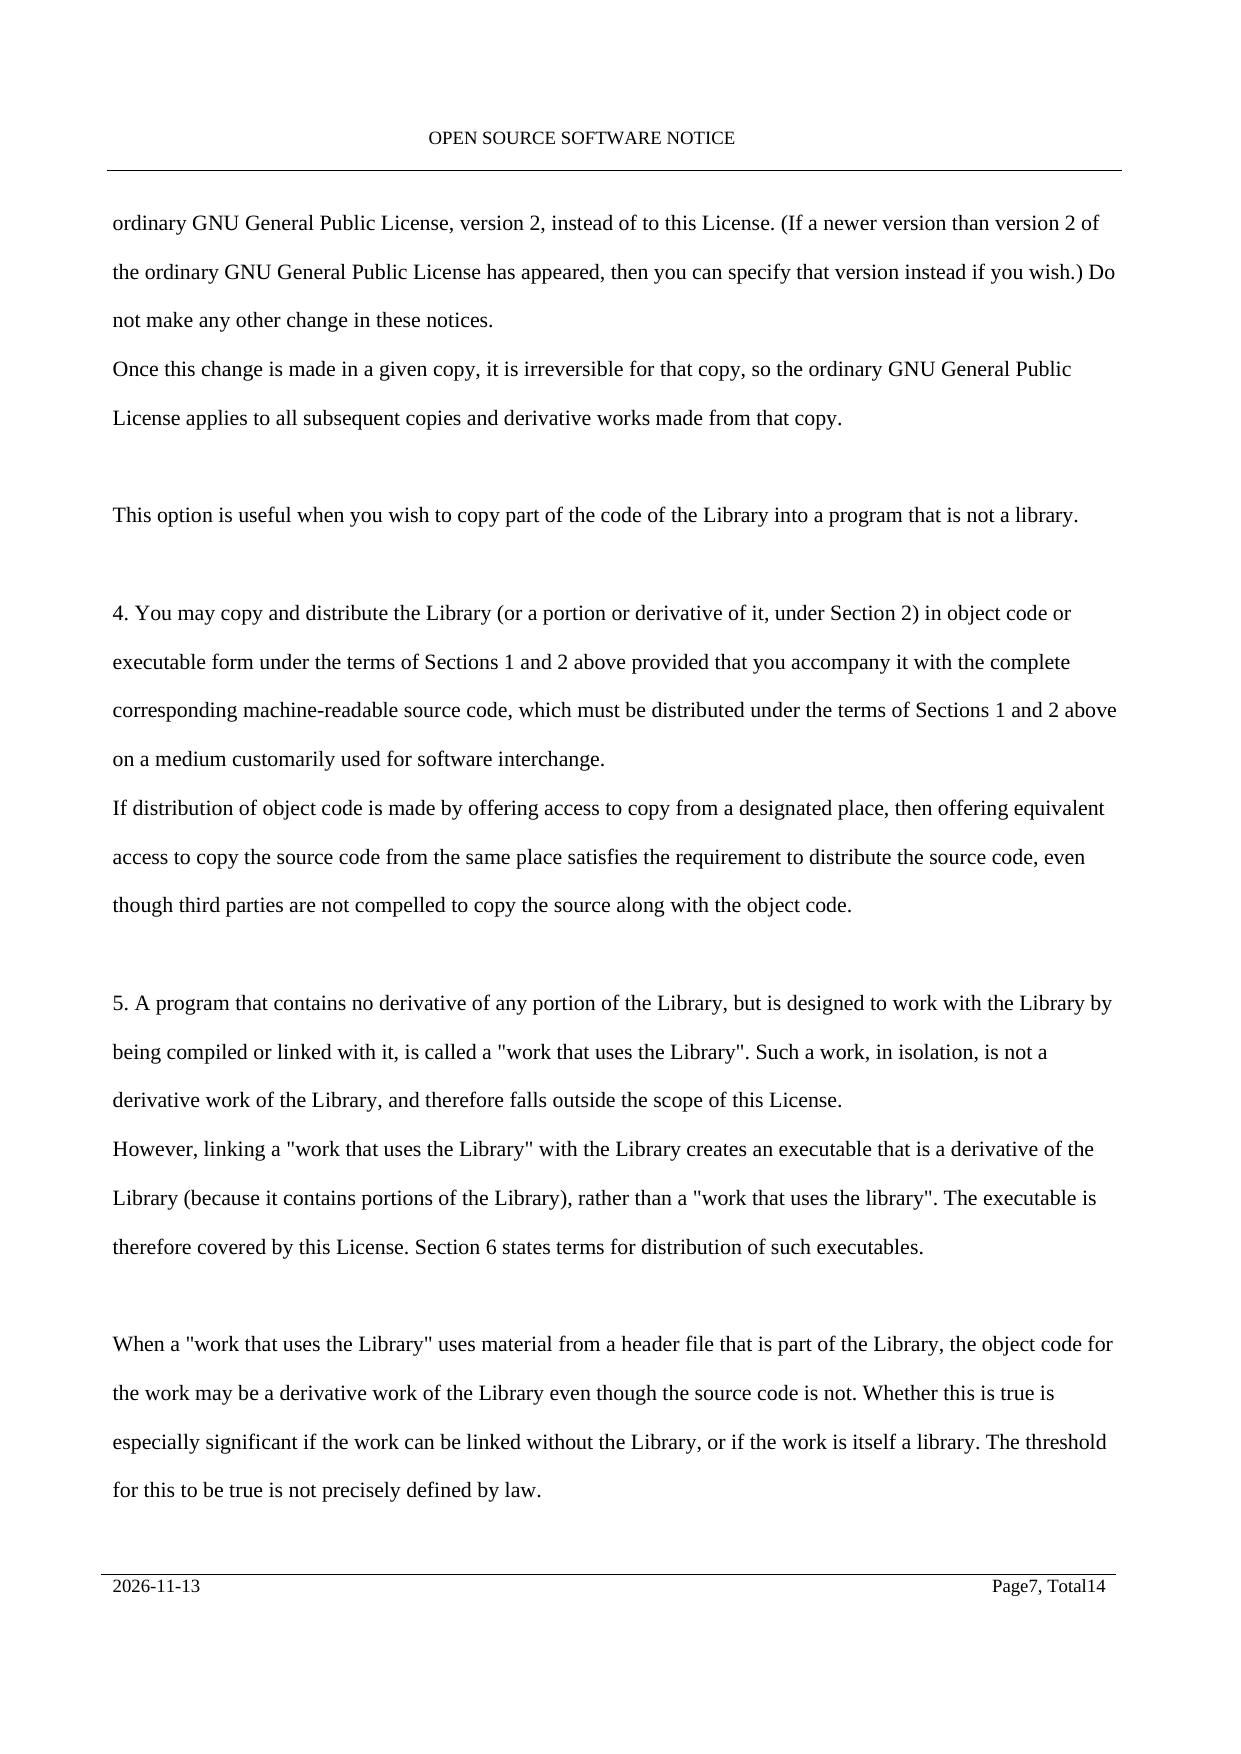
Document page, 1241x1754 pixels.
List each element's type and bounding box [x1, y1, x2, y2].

text [112, 206, 1128, 1506]
